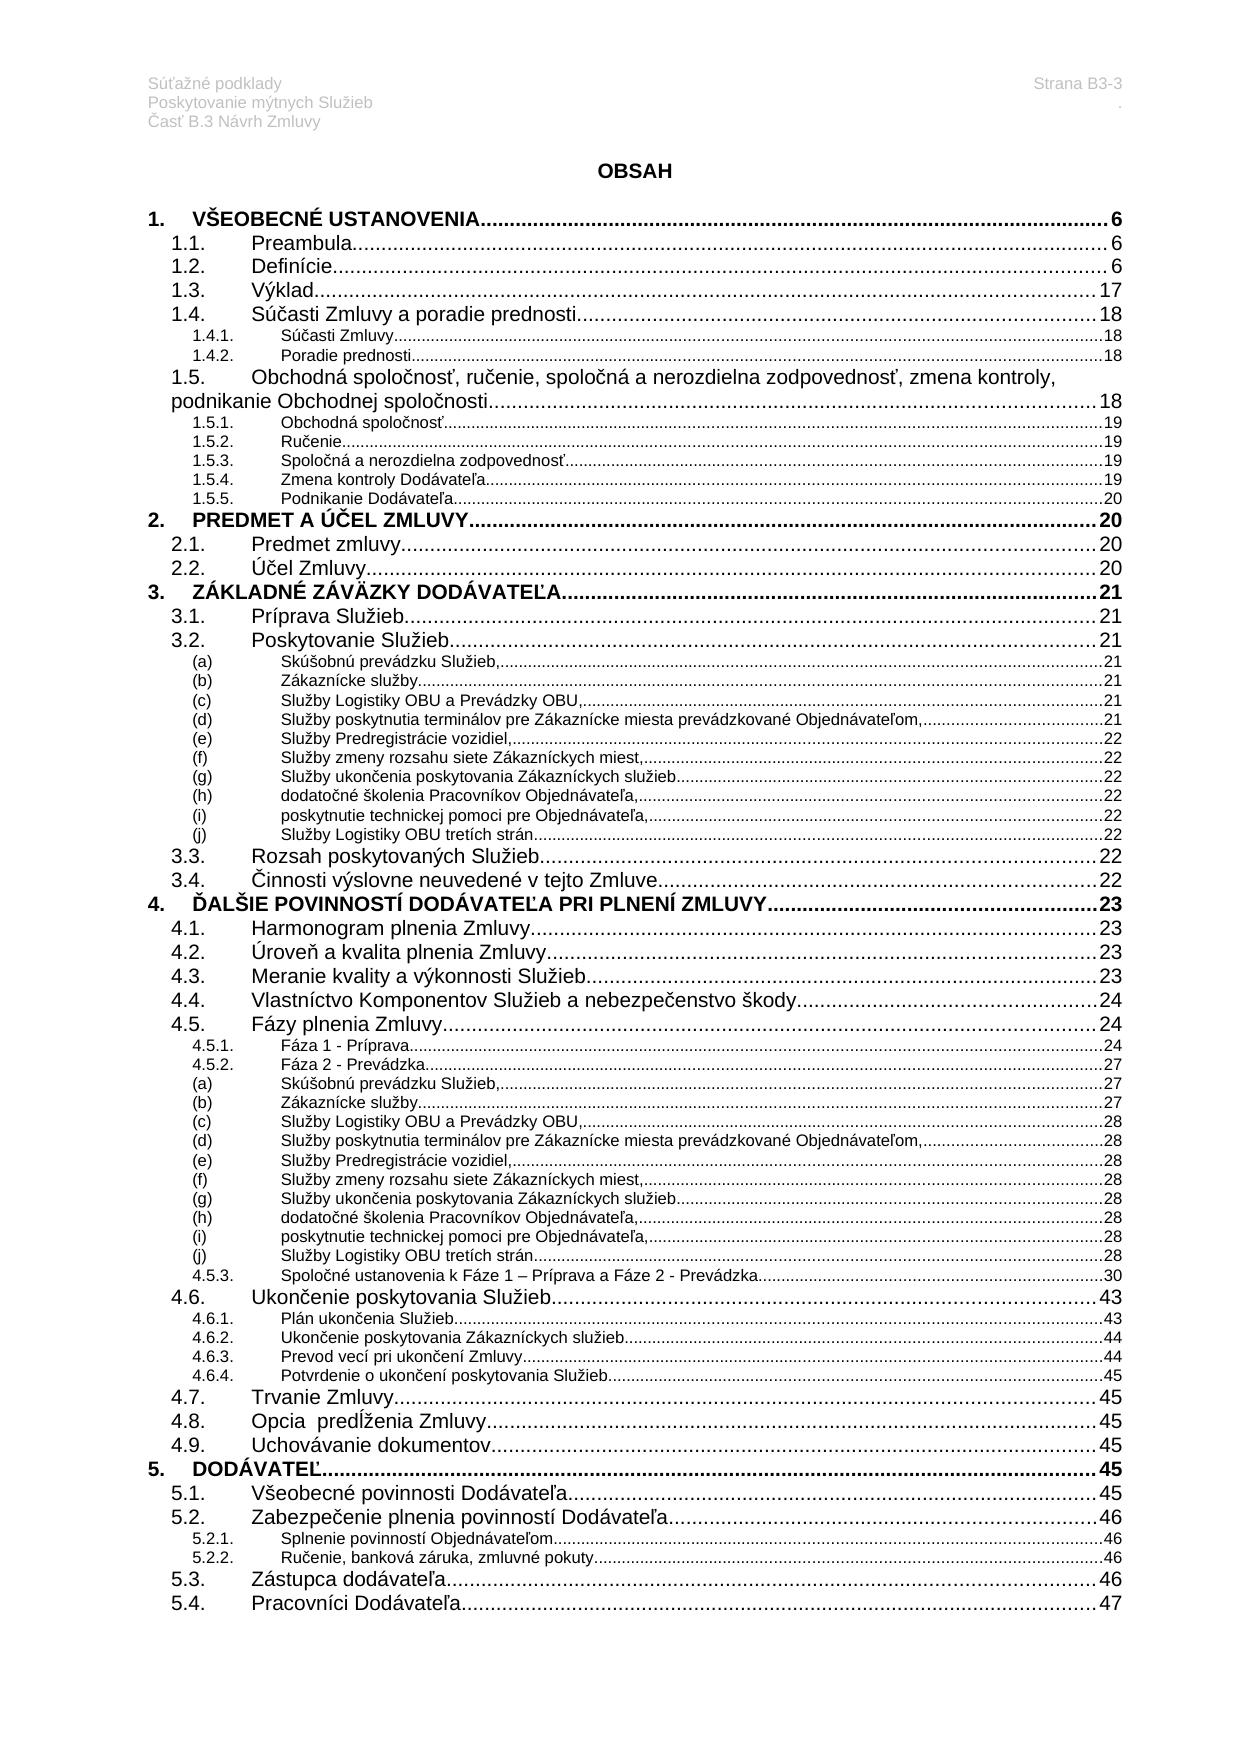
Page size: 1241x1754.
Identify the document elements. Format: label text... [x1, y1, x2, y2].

text (h) dodatočné školenia Pracovníkov Objednávateľa, 22 [192, 786, 1152, 805]
text (f) Služby zmeny rozsahu siete Zákazníckych miest, 22 [192, 748, 1152, 767]
text 4.9. Uchovávanie dokumentov 45 [171, 1433, 1152, 1457]
text 4.5.2. Fáza 2 - Prevádzka 27 [192, 1054, 1152, 1074]
text 4.4. Vlastníctvo Komponentov Služieb a nebezpečenstvo škody 24 [171, 987, 1152, 1011]
text 5.2. Zabezpečenie plnenia povinností Dodávateľa 46 [171, 1505, 1152, 1529]
text 4.5.3. Spoločné ustanovenia k Fáze 1 – Príprava a Fáze 2 - Prevádzka 30 [192, 1265, 1152, 1284]
text (i) poskytnutie technickej pomoci pre Objednávateľa, 22 [192, 805, 1152, 824]
text (a) Skúšobnú prevádzku Služieb, 21 [192, 652, 1152, 671]
text (h) dodatočné školenia Pracovníkov Objednávateľa, 28 [192, 1208, 1152, 1227]
text (j) Služby Logistiky OBU tretích strán. 22 [192, 824, 1152, 844]
text (e) Služby Predregistrácie vozidiel, 28 [192, 1150, 1152, 1169]
text (a) Skúšobnú prevádzku Služieb, 27 [192, 1074, 1152, 1093]
text 2. Predmet a účel Zmluvy 20 [148, 508, 1122, 532]
text 3.4. Činnosti výslovne neuvedené v tejto Zmluve 22 [171, 868, 1152, 892]
text OBSAH [148, 158, 1122, 182]
text 1.5.5. Podnikanie Dodávateľa 20 [192, 489, 1152, 508]
text 4. Ďalšie povinností dodávateľa pri plnení zmluvy 23 [148, 892, 1122, 916]
text (d) Služby poskytnutia terminálov pre Zákaznícke miesta prevádzkované Objednávateľom, 28 [192, 1131, 1152, 1150]
text 1.4.2. Poradie prednosti 18 [192, 345, 1152, 364]
text 5.1. Všeobecné povinnosti Dodávateľa 45 [171, 1481, 1152, 1505]
text 5. Dodávateľ 45 [148, 1457, 1122, 1481]
text 4.6.4. Potvrdenie o ukončení poskytovania Služieb 45 [192, 1366, 1152, 1385]
text 4.6. Ukončenie poskytovania Služieb 43 [171, 1284, 1152, 1308]
text (e) Služby Predregistrácie vozidiel, 22 [192, 729, 1152, 748]
text 4.1. Harmonogram plnenia Zmluvy 23 [171, 916, 1152, 939]
text 1.5. Obchodná spoločnosť, ručenie, spoločná a nerozdielna zodpovednosť, zmena kontroly, podnikanie Obchodnej spoločnosti 18 [171, 364, 1152, 412]
text 4.6.2. Ukončenie poskytovania Zákazníckych služieb 44 [192, 1328, 1152, 1347]
text 4.5.1. Fáza 1 - Príprava 24 [192, 1035, 1152, 1054]
text 1.1. Preambula 6 [171, 230, 1152, 254]
text 1.4.1. Súčasti Zmluvy 18 [192, 326, 1152, 345]
text 4.5. Fázy plnenia Zmluvy 24 [171, 1011, 1152, 1035]
text 2.1. Predmet zmluvy 20 [171, 532, 1152, 556]
text 5.4. Pracovníci Dodávateľa 47 [171, 1591, 1152, 1615]
text (d) Služby poskytnutia terminálov pre Zákaznícke miesta prevádzkované Objednávateľom, 21 [192, 709, 1152, 729]
text (j) Služby Logistiky OBU tretích strán. 28 [192, 1246, 1152, 1265]
text (b) Zákaznícke služby 21 [192, 671, 1152, 690]
text (g) Služby ukončenia poskytovania Zákazníckych služieb. 28 [192, 1189, 1152, 1208]
text 3.2. Poskytovanie Služieb 21 [171, 628, 1152, 652]
text 5.2.2. Ručenie, banková záruka, zmluvné pokuty 46 [192, 1548, 1152, 1567]
text 1.5.4. Zmena kontroly Dodávateľa 19 [192, 470, 1152, 489]
text 2.2. Účel Zmluvy 20 [171, 556, 1152, 580]
text 3. Základné záväzky Dodávateľa 21 [148, 580, 1122, 604]
text 1.5.2. Ručenie 19 [192, 432, 1152, 451]
text 4.6.1. Plán ukončenia Služieb 43 [192, 1308, 1152, 1328]
text 4.7. Trvanie Zmluvy 45 [171, 1385, 1152, 1409]
text 1.2. Definície 6 [171, 254, 1152, 278]
text (b) Zákaznícke služby 27 [192, 1093, 1152, 1112]
text 3.3. Rozsah poskytovaných Služieb 22 [171, 844, 1152, 868]
text 1.5.1. Obchodná spoločnosť 19 [192, 412, 1152, 432]
text (i) poskytnutie technickej pomoci pre Objednávateľa, 28 [192, 1227, 1152, 1246]
text (g) Služby ukončenia poskytovania Zákazníckych služieb. 22 [192, 767, 1152, 786]
text 1. Všeobecné ustanovenia 6 [148, 206, 1122, 230]
text 3.1. Príprava Služieb 21 [171, 604, 1152, 628]
text 5.2.1. Splnenie povinností Objednávateľom 46 [192, 1529, 1152, 1548]
text 4.6.3. Prevod vecí pri ukončení Zmluvy 44 [192, 1347, 1152, 1366]
text 4.2. Úroveň a kvalita plnenia Zmluvy 23 [171, 939, 1152, 963]
text 4.3. Meranie kvality a výkonnosti Služieb 23 [171, 963, 1152, 987]
text (c) Služby Logistiky OBU a Prevádzky OBU, 28 [192, 1112, 1152, 1131]
text 1.4. Súčasti Zmluvy a poradie prednosti 18 [171, 302, 1152, 326]
text 1.5.3. Spoločná a nerozdielna zodpovednosť 19 [192, 451, 1152, 470]
text 1.3. Výklad 17 [171, 278, 1152, 302]
text 4.8. Opcia predĺženia Zmluvy 45 [171, 1409, 1152, 1433]
text (c) Služby Logistiky OBU a Prevádzky OBU, 21 [192, 690, 1152, 709]
text (f) Služby zmeny rozsahu siete Zákazníckych miest, 28 [192, 1169, 1152, 1189]
text 5.3. Zástupca dodávateľa 46 [171, 1567, 1152, 1591]
